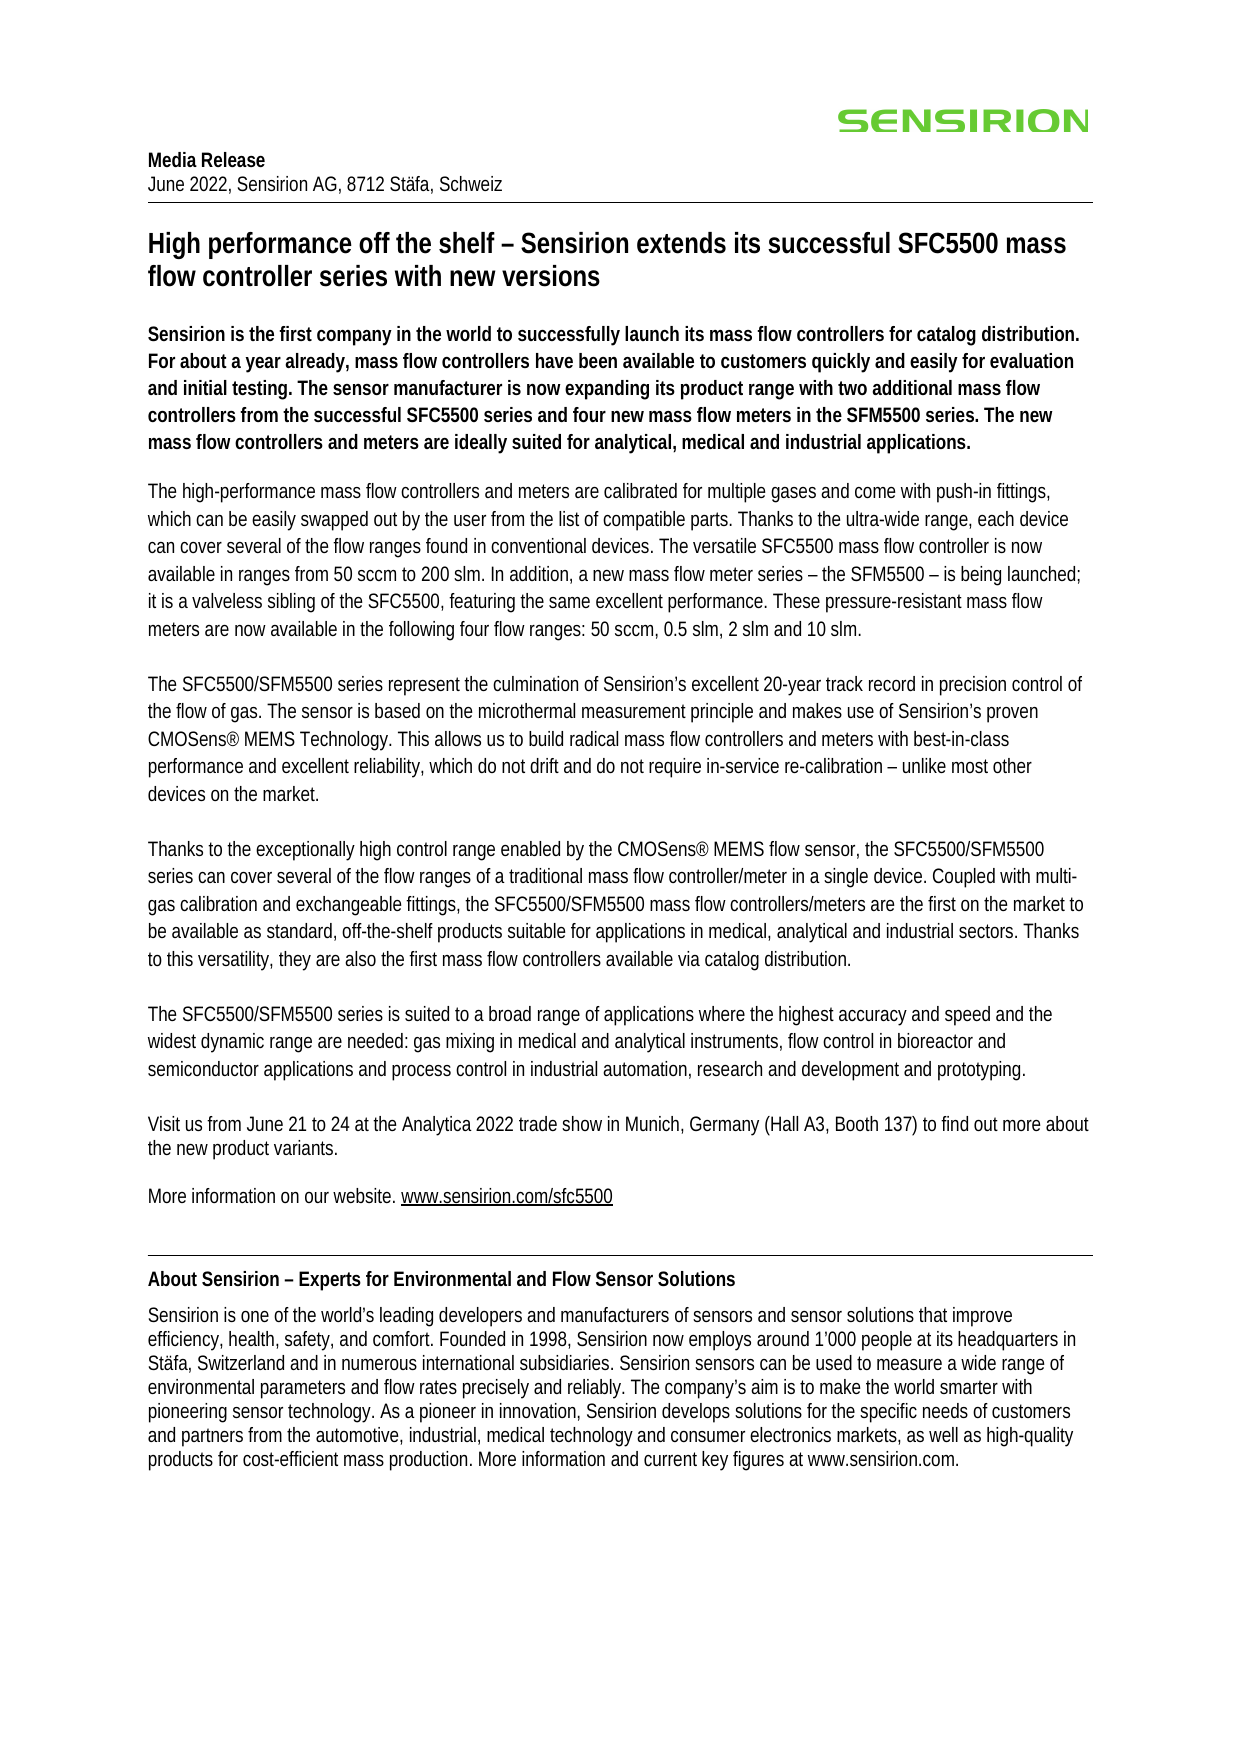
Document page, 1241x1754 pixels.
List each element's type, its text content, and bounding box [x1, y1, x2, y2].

title The high-performance mass flow controllers and meters are calibrated for multiple gases and come with push-in fittings, which can be easily swapped out by the user from the list of compatible parts. Thanks to the ultra-wide range, each device can cover several of the flow ranges found in conventional devices. The versatile SFC5500 mass flow controller is now available in ranges from 50 sccm to 200 slm. In addition, a new mass flow meter series – the SFM5500 – is being launched; it is a valveless sibling of the SFC5500, featuring the same excellent performance. These pressure-resistant mass flow meters are now available in the following four flow ranges: 50 sccm, 0.5 slm, 2 slm and 10 slm. [148, 479, 1093, 641]
subtitle Sensirion is the first company in the world to successfully launch its mass flow controllers for catalog distribution. For about a year already, mass flow controllers have been available to customers quickly and easily for evaluation and initial testing. The sensor manufacturer is now expanding its product range with two additional mass flow controllers from the successful SFC5500 series and four new mass flow meters in the SFM5500 series. The new mass flow controllers and meters are ideally suited for analytical, medical and industrial applications. [148, 320, 1093, 455]
text Sensirion is one of the world’s leading developers and manufacturers of sensors and sensor solutions that improve efficiency, health, safety, and comfort. Founded in 1998, Sensirion now employs around 1’000 people at its headquarters in Stäfa, Switzerland and in numerous international subsidiaries. Sensirion sensors can be used to measure a wide range of environmental parameters and flow rates precisely and reliably. The company’s aim is to make the world smarter with pioneering sensor technology. As a pioneer in innovation, Sensirion develops solutions for the specific needs of customers and partners from the automotive, industrial, medical technology and consumer electronics markets, as well as high-quality products for cost-efficient mass production. More information and current key figures at www.sensirion.com. [148, 1303, 1093, 1471]
text More information on our website. www.sensirion.com/sfc5500 [148, 1183, 1093, 1207]
title The SFC5500/SFM5500 series represent the culmination of Sensirion’s excellent 20-year track record in precision control of the flow of gas. The sensor is based on the microthermal measurement principle and makes use of Sensirion’s proven CMOSens® MEMS Technology. This allows us to build radical mass flow controllers and meters with best-in-class performance and excellent reliability, which do not drift and do not require in-service re-calibration – unlike most other devices on the market. [148, 672, 1093, 806]
text June 2022, Sensirion AG, 8712 Stäfa, Schweiz [148, 172, 1093, 202]
title High performance off the shelf – Sensirion extends its successful SFC5500 mass flow controller series with new versions [148, 227, 1093, 293]
text Media Release [148, 148, 1093, 172]
text About Sensirion – Experts for Environmental and Flow Sensor Solutions [148, 1256, 1093, 1291]
title Thanks to the exceptionally high control range enabled by the CMOSens® MEMS flow sensor, the SFC5500/SFM5500 series can cover several of the flow ranges of a traditional mass flow controller/meter in a single device. Coupled with multi-gas calibration and exchangeable fittings, the SFC5500/SFM5500 mass flow controllers/meters are the first on the market to be available as standard, off-the-shelf products suitable for applications in medical, analytical and industrial sectors. Thanks to this versatility, they are also the first mass flow controllers available via catalog distribution. [148, 837, 1093, 971]
picture [838, 109, 1089, 132]
text Visit us from June 21 to 24 at the Analytica 2022 trade show in Munich, Germany (Hall A3, Booth 137) to find out more about the new product variants. [148, 1112, 1093, 1159]
title The SFC5500/SFM5500 series is suited to a broad range of applications where the highest accuracy and speed and the widest dynamic range are needed: gas mixing in medical and analytical instruments, flow control in bioreactor and semiconductor applications and process control in industrial automation, research and development and prototyping. [148, 1002, 1093, 1081]
